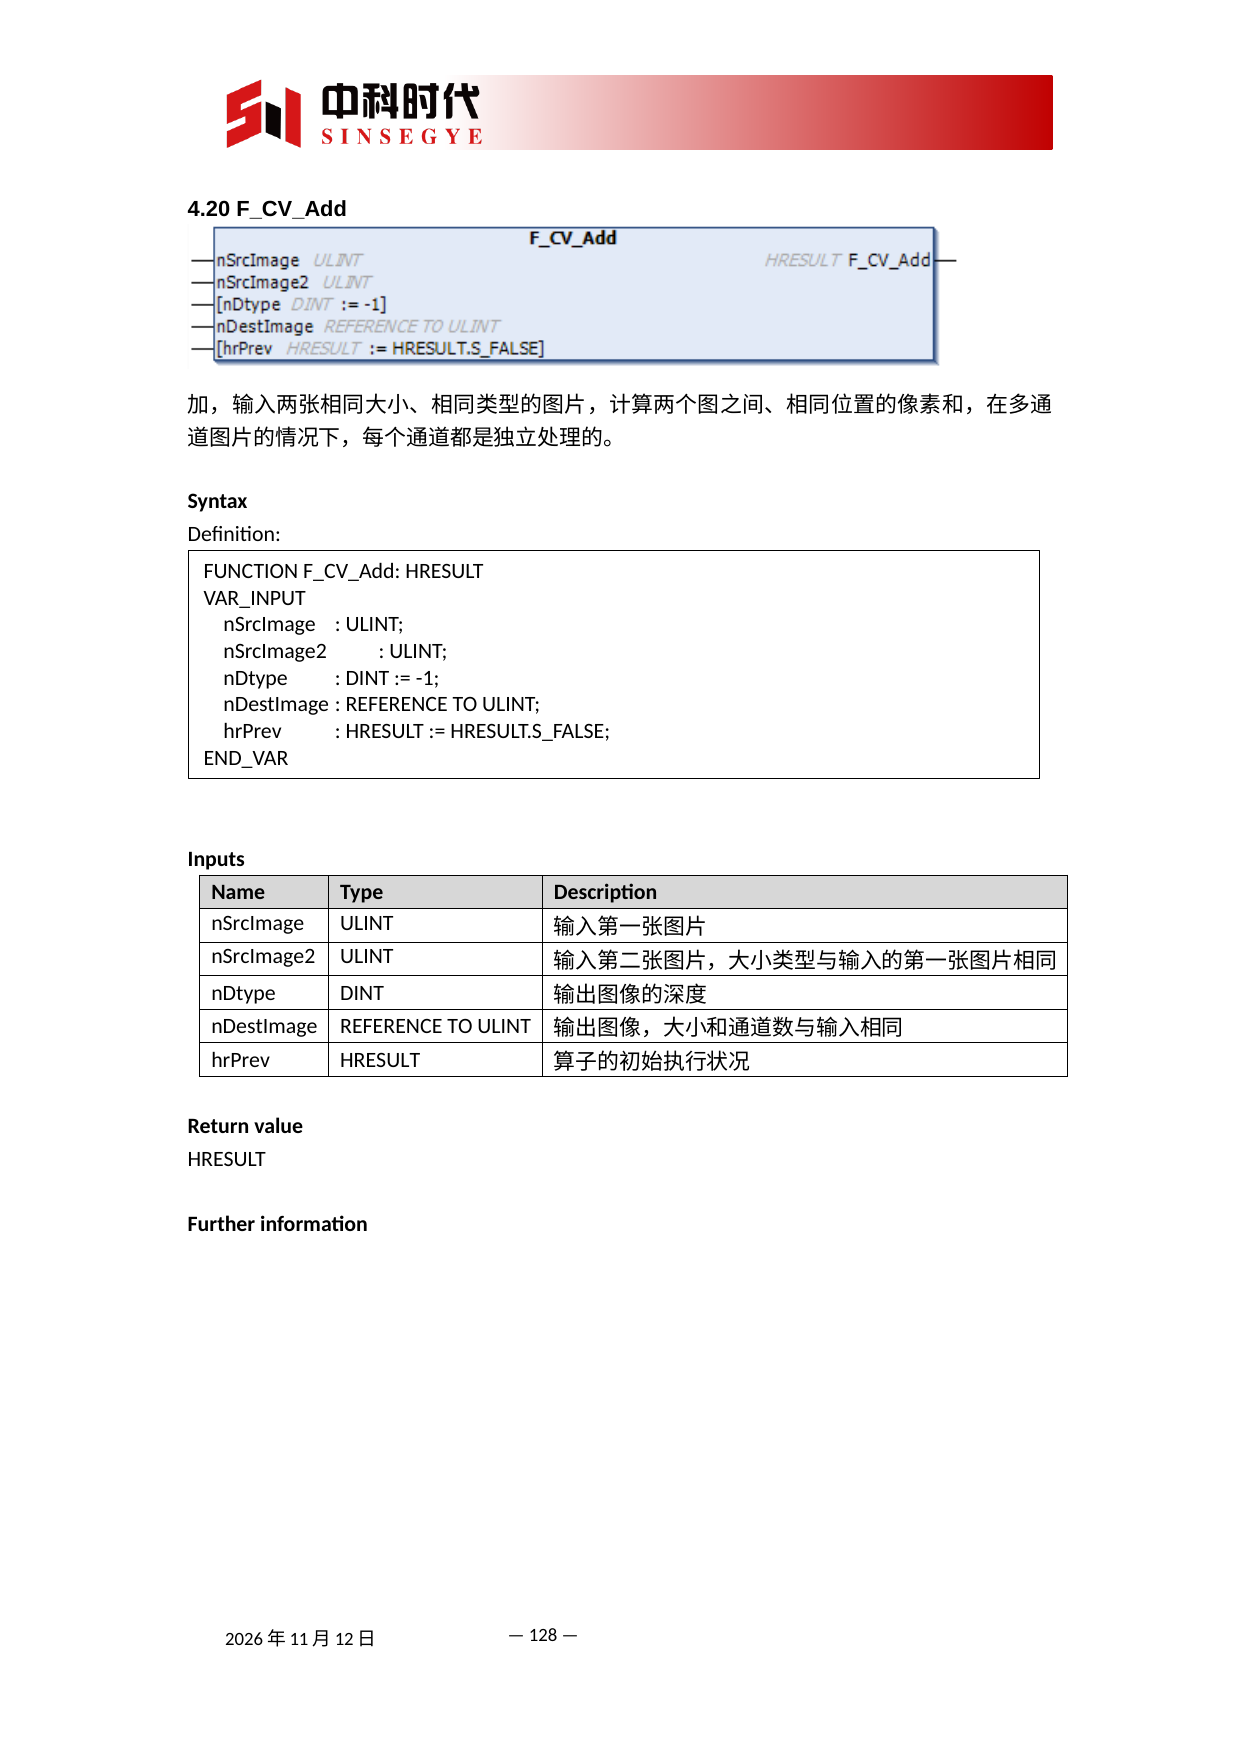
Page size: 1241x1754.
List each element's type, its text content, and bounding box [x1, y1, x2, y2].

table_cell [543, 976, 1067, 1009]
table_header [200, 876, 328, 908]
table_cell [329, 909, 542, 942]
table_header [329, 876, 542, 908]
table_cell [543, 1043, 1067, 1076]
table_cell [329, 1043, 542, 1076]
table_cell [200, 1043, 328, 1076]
text Definition: [187, 517, 1053, 549]
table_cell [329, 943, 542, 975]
text Return value [187, 1109, 1053, 1142]
text Syntax [187, 484, 1053, 517]
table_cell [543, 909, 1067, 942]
text Further information [187, 1207, 1053, 1239]
picture [225, 78, 483, 150]
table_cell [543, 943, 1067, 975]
text Inputs [187, 842, 1053, 874]
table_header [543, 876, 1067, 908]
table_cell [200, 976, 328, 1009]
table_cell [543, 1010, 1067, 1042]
text 加，输入两张相同大小、相同类型的图片，计算两个图之间、相同位置的像素和，在多通道图片的情况下，每个通道都是独立处理的。 [187, 387, 1053, 452]
picture [187, 224, 966, 369]
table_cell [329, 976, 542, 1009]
subtitle F_CV_Add [187, 192, 1053, 224]
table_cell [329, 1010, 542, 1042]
text HRESULT [187, 1142, 1053, 1174]
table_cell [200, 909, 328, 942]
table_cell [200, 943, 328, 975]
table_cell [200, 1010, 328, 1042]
